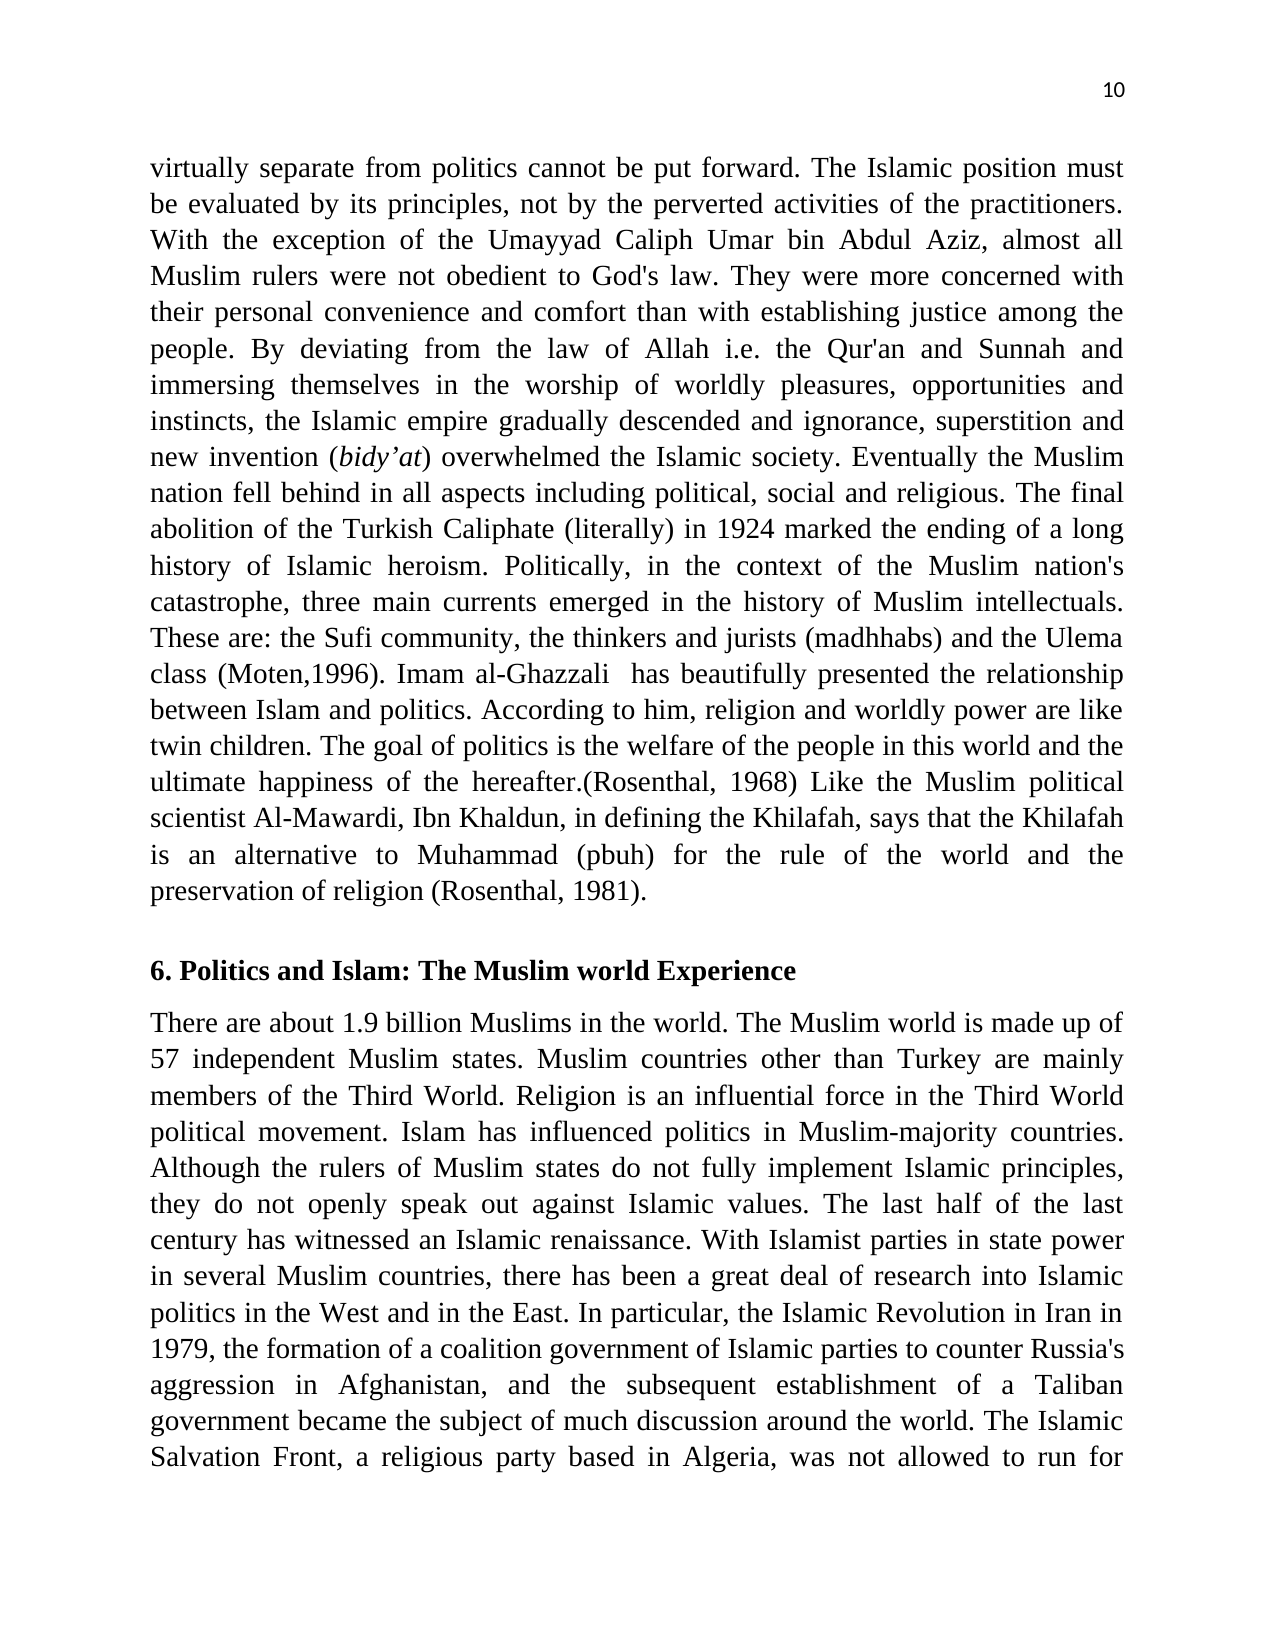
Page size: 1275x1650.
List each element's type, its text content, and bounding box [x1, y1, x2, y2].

text 6. Politics and Islam: The Muslim world Experience [150, 953, 1125, 986]
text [150, 1006, 1125, 1473]
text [150, 150, 1125, 906]
